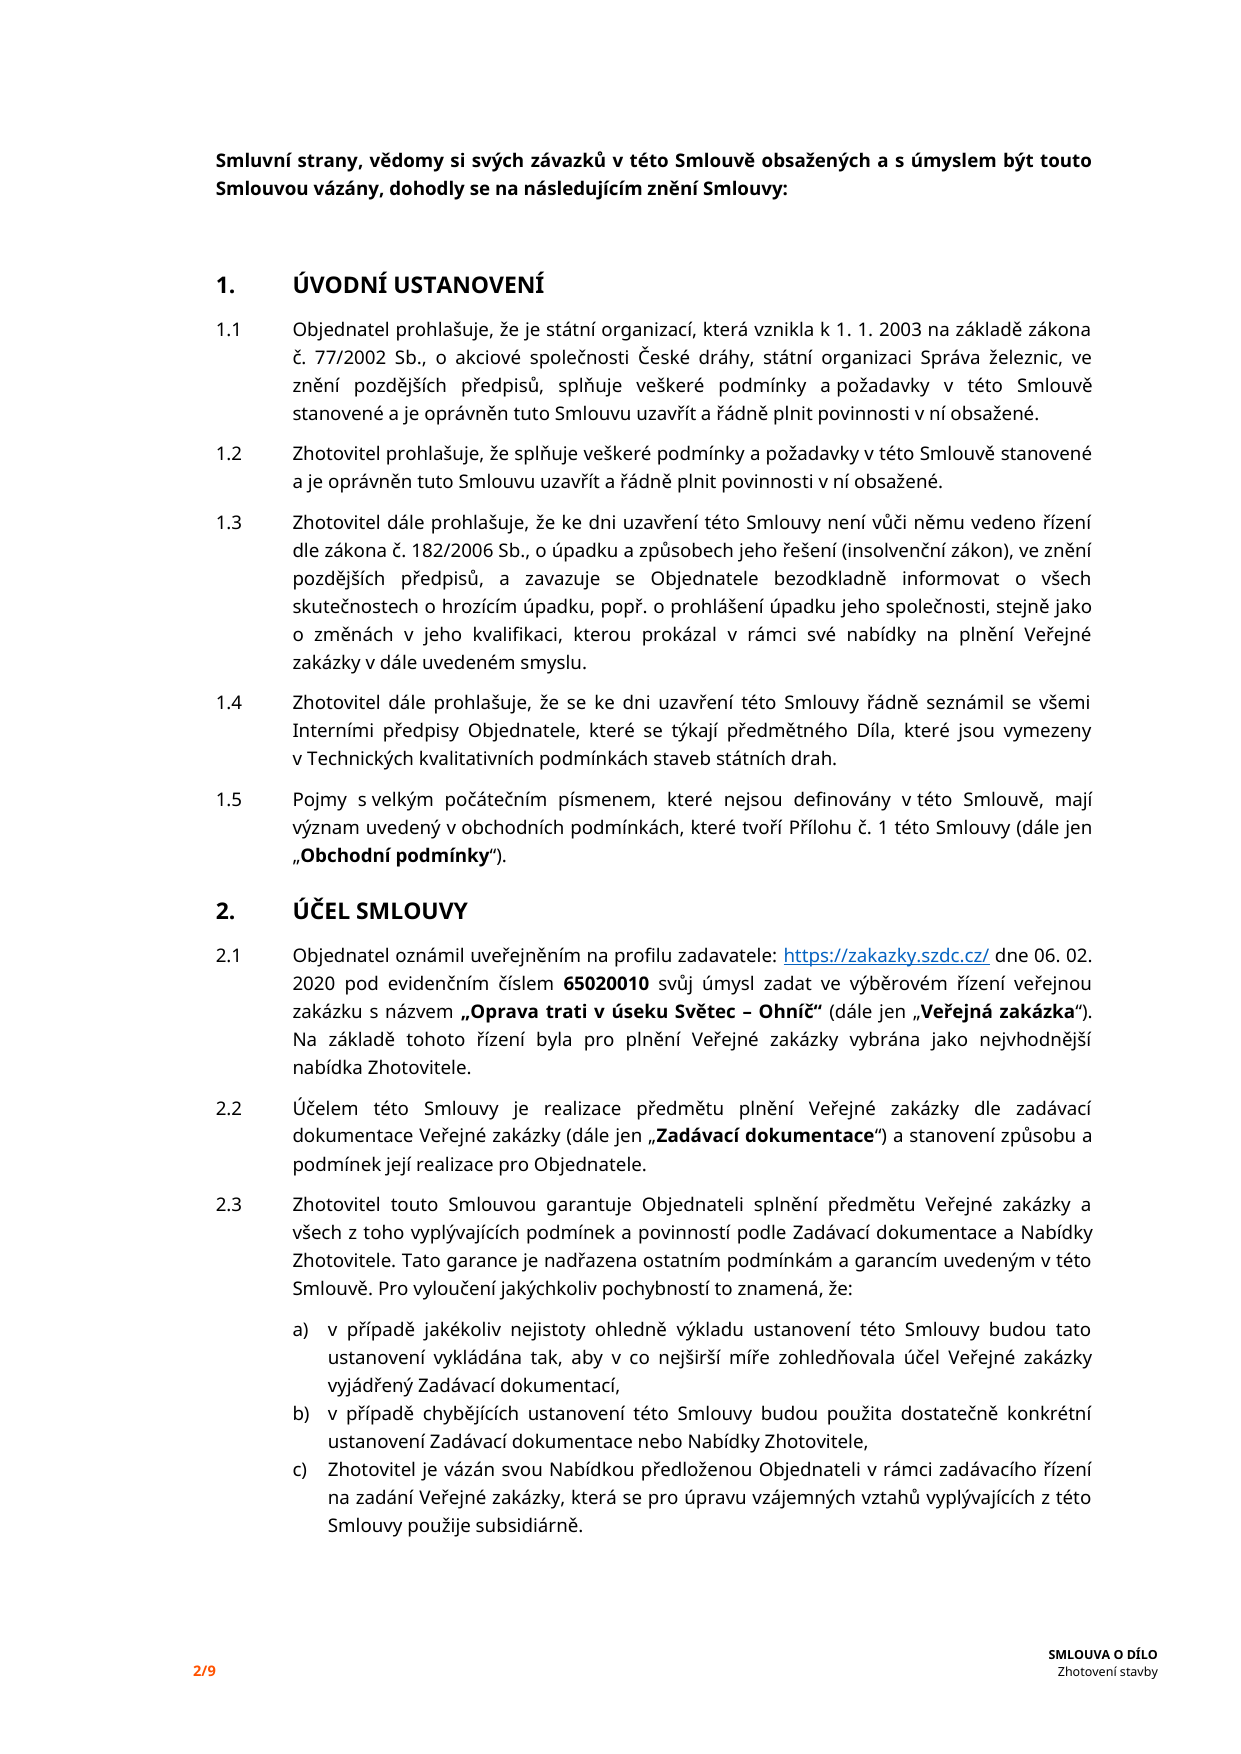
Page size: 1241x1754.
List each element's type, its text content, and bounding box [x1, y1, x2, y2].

text ÚČEL SMLOUVY [216, 895, 1093, 927]
text Pojmy s velkým počátečním písmenem, které nejsou definovány v této Smlouvě, mají význam uvedený v obchodních podmínkách, které tvoří Přílohu č. 1 této Smlouvy (dále jen „Obchodní podmínky“). [216, 786, 1093, 868]
text Zhotovitel je vázán svou Nabídkou předloženou Objednateli v rámci zadávacího řízení na zadání Veřejné zakázky, která se pro úpravu vzájemných vztahů vyplývajících z této Smlouvy použije subsidiárně. [292, 1456, 1093, 1538]
text Objednatel prohlašuje, že je státní organizací, která vznikla k 1. 1. 2003 na základě zákona č. 77/2002 Sb., o akciové společnosti České dráhy, státní organizaci Správa železnic, ve znění pozdějších předpisů, splňuje veškeré podmínky a požadavky v této Smlouvě stanovené a je oprávněn tuto Smlouvu uzavřít a řádně plnit povinnosti v ní obsažené. [216, 316, 1093, 426]
text Zhotovitel dále prohlašuje, že ke dni uzavření této Smlouvy není vůči němu vedeno řízení dle zákona č. 182/2006 Sb., o úpadku a způsobech jeho řešení (insolvenční zákon), ve znění pozdějších předpisů, a zavazuje se Objednatele bezodkladně informovat o všech skutečnostech o hrozícím úpadku, popř. o prohlášení úpadku jeho společnosti, stejně jako o změnách v jeho kvalifikaci, kterou prokázal v rámci své nabídky na plnění Veřejné zakázky v dále uvedeném smyslu. [216, 509, 1093, 675]
text Účelem této Smlouvy je realizace předmětu plnění Veřejné zakázky dle zadávací dokumentace Veřejné zakázky (dále jen „Zadávací dokumentace“) a stanovení způsobu a podmínek její realizace pro Objednatele. [216, 1095, 1093, 1176]
text Zhotovitel touto Smlouvou garantuje Objednateli splnění předmětu Veřejné zakázky a všech z toho vyplývajících podmínek a povinností podle Zadávací dokumentace a Nabídky Zhotovitele. Tato garance je nadřazena ostatním podmínkám a garancím uvedeným v této Smlouvě. Pro vyloučení jakýchkoliv pochybností to znamená, že: [216, 1191, 1093, 1301]
text Objednatel oznámil uveřejněním na profilu zadavatele: https://zakazky.szdc.cz/ dne 06. 02. 2020 pod evidenčním číslem 65020010 svůj úmysl zadat ve výběrovém řízení veřejnou zakázku s názvem „Oprava trati v úseku Světec – Ohníč“ (dále jen „Veřejná zakázka“). Na základě tohoto řízení byla pro plnění Veřejné zakázky vybrána jako nejvhodnější nabídka Zhotovitele. [216, 942, 1093, 1080]
text v případě jakékoliv nejistoty ohledně výkladu ustanovení této Smlouvy budou tato ustanovení vykládána tak, aby v co nejširší míře zohledňovala účel Veřejné zakázky vyjádřený Zadávací dokumentací, [292, 1316, 1093, 1397]
text Zhotovitel dále prohlašuje, že se ke dni uzavření této Smlouvy řádně seznámil se všemi Interními předpisy Objednatele, které se týkají předmětného Díla, které jsou vymezeny v Technických kvalitativních podmínkách staveb státních drah. [216, 690, 1093, 771]
text Smluvní strany, vědomy si svých závazků v této Smlouvě obsažených a s úmyslem být touto Smlouvou vázány, dohodly se na následujícím znění Smlouvy: [216, 147, 1093, 201]
text Zhotovitel prohlašuje, že splňuje veškeré podmínky a požadavky v této Smlouvě stanovené a je oprávněn tuto Smlouvu uzavřít a řádně plnit povinnosti v ní obsažené. [216, 441, 1093, 494]
text v případě chybějících ustanovení této Smlouvy budou použita dostatečně konkrétní ustanovení Zadávací dokumentace nebo Nabídky Zhotovitele, [292, 1400, 1093, 1453]
text ÚVODNÍ USTANOVENÍ [216, 269, 1093, 300]
